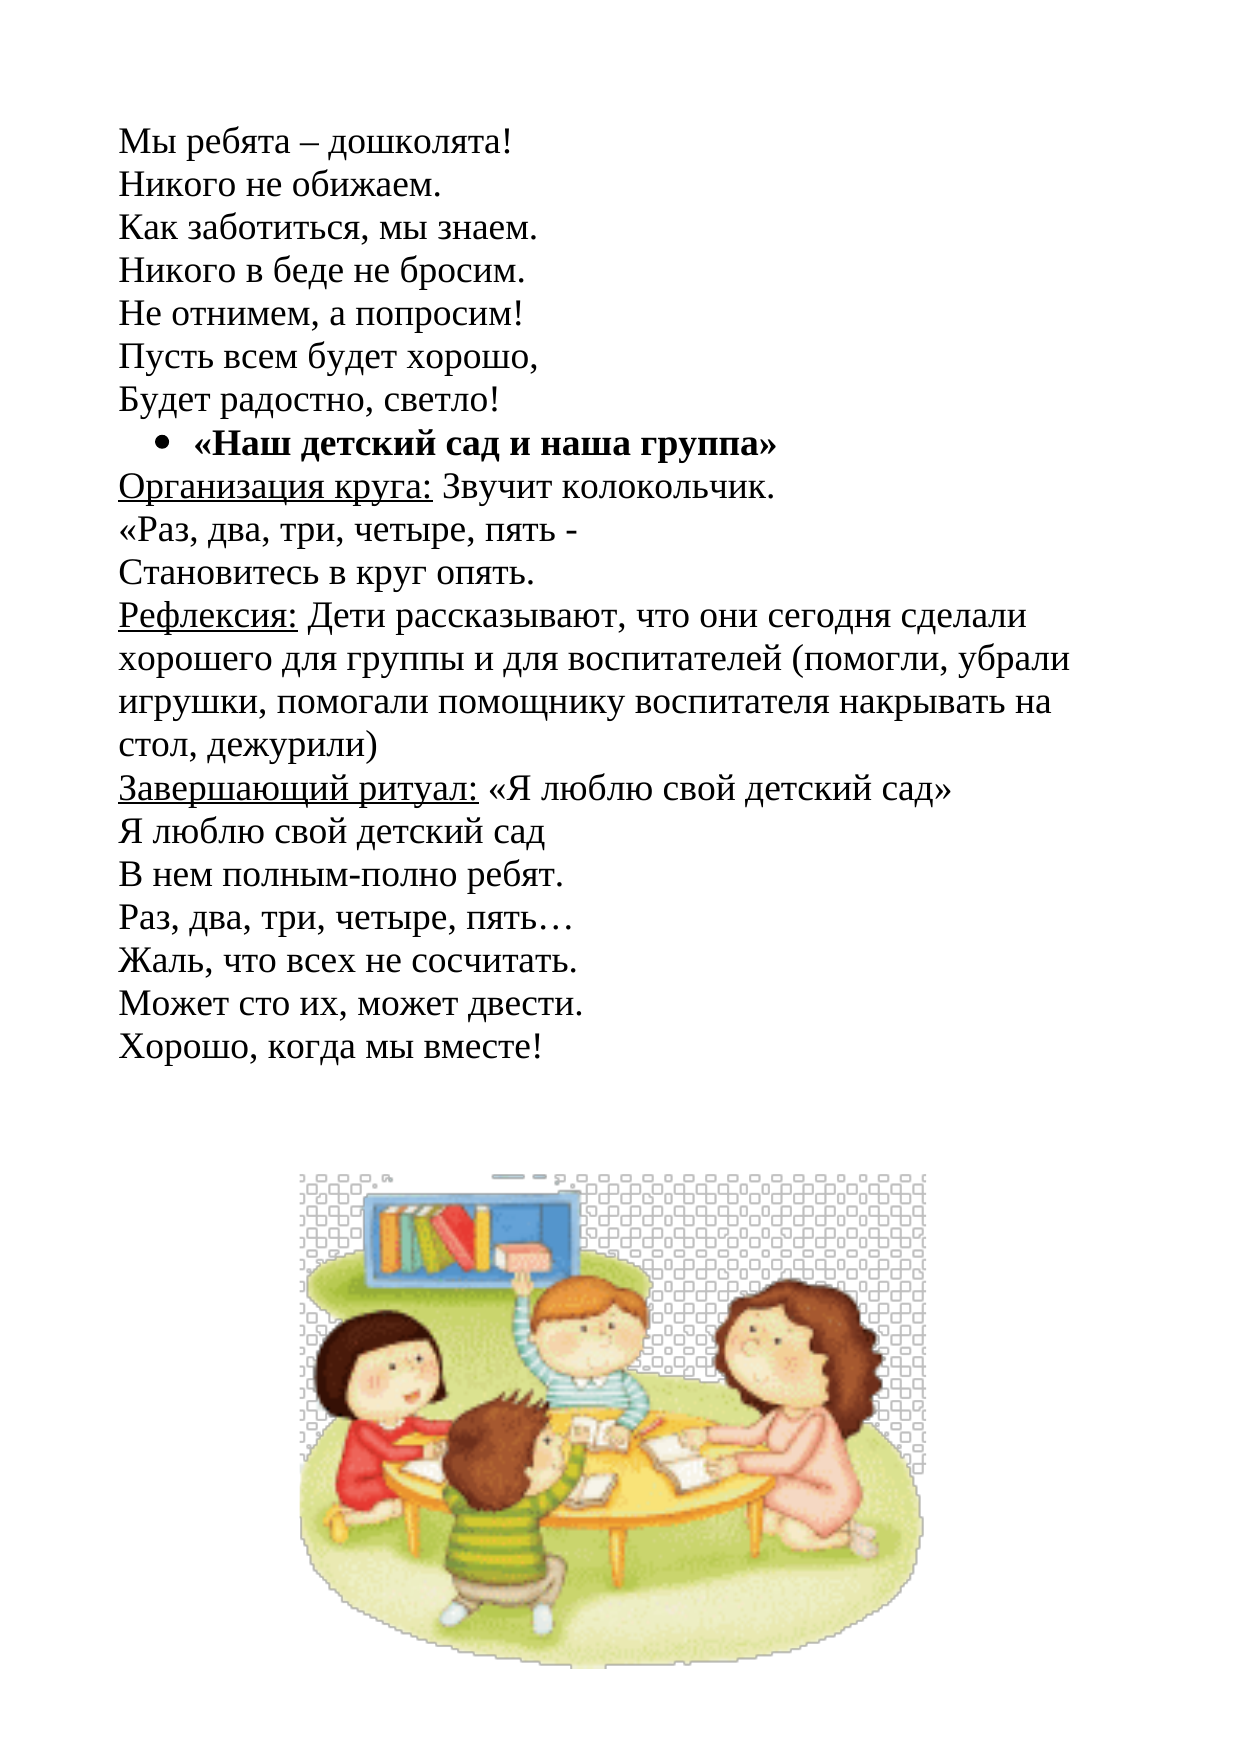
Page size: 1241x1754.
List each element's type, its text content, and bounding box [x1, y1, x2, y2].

text Будет радостно, светло! [118, 377, 1107, 420]
text Никого не обижаем. [118, 161, 1107, 204]
text Я люблю свой детский сад В нем полным-полно ребят. Раз, два, три, четыре, пять… Жаль, что всех не сосчитать. Может сто их, может двести. Хорошо, когда мы вместе! [118, 808, 1107, 1067]
text Организация круга: Звучит колокольчик. [118, 463, 1107, 506]
text «Раз, два, три, четыре, пять - [118, 506, 1107, 549]
text Не отнимем, а попросим! [118, 291, 1107, 334]
text Завершающий ритуал: «Я люблю свой детский сад» [118, 765, 1107, 808]
text Рефлексия: Дети рассказывают, что они сегодня сделали хорошего для группы и для воспитателей (помогли, убрали игрушки, помогали помощнику воспитателя накрывать на стол, дежурили) [118, 592, 1107, 765]
text Никого в беде не бросим. [118, 247, 1107, 291]
list «Наш детский сад и наша группа» [156, 420, 1107, 463]
text Как заботиться, мы знаем. [118, 204, 1107, 247]
text Мы ребята – дошколята! [118, 118, 1107, 161]
text Пусть всем будет хорошо, [118, 334, 1107, 377]
text Становитесь в круг опять. [118, 549, 1107, 592]
picture [299, 1173, 927, 1669]
